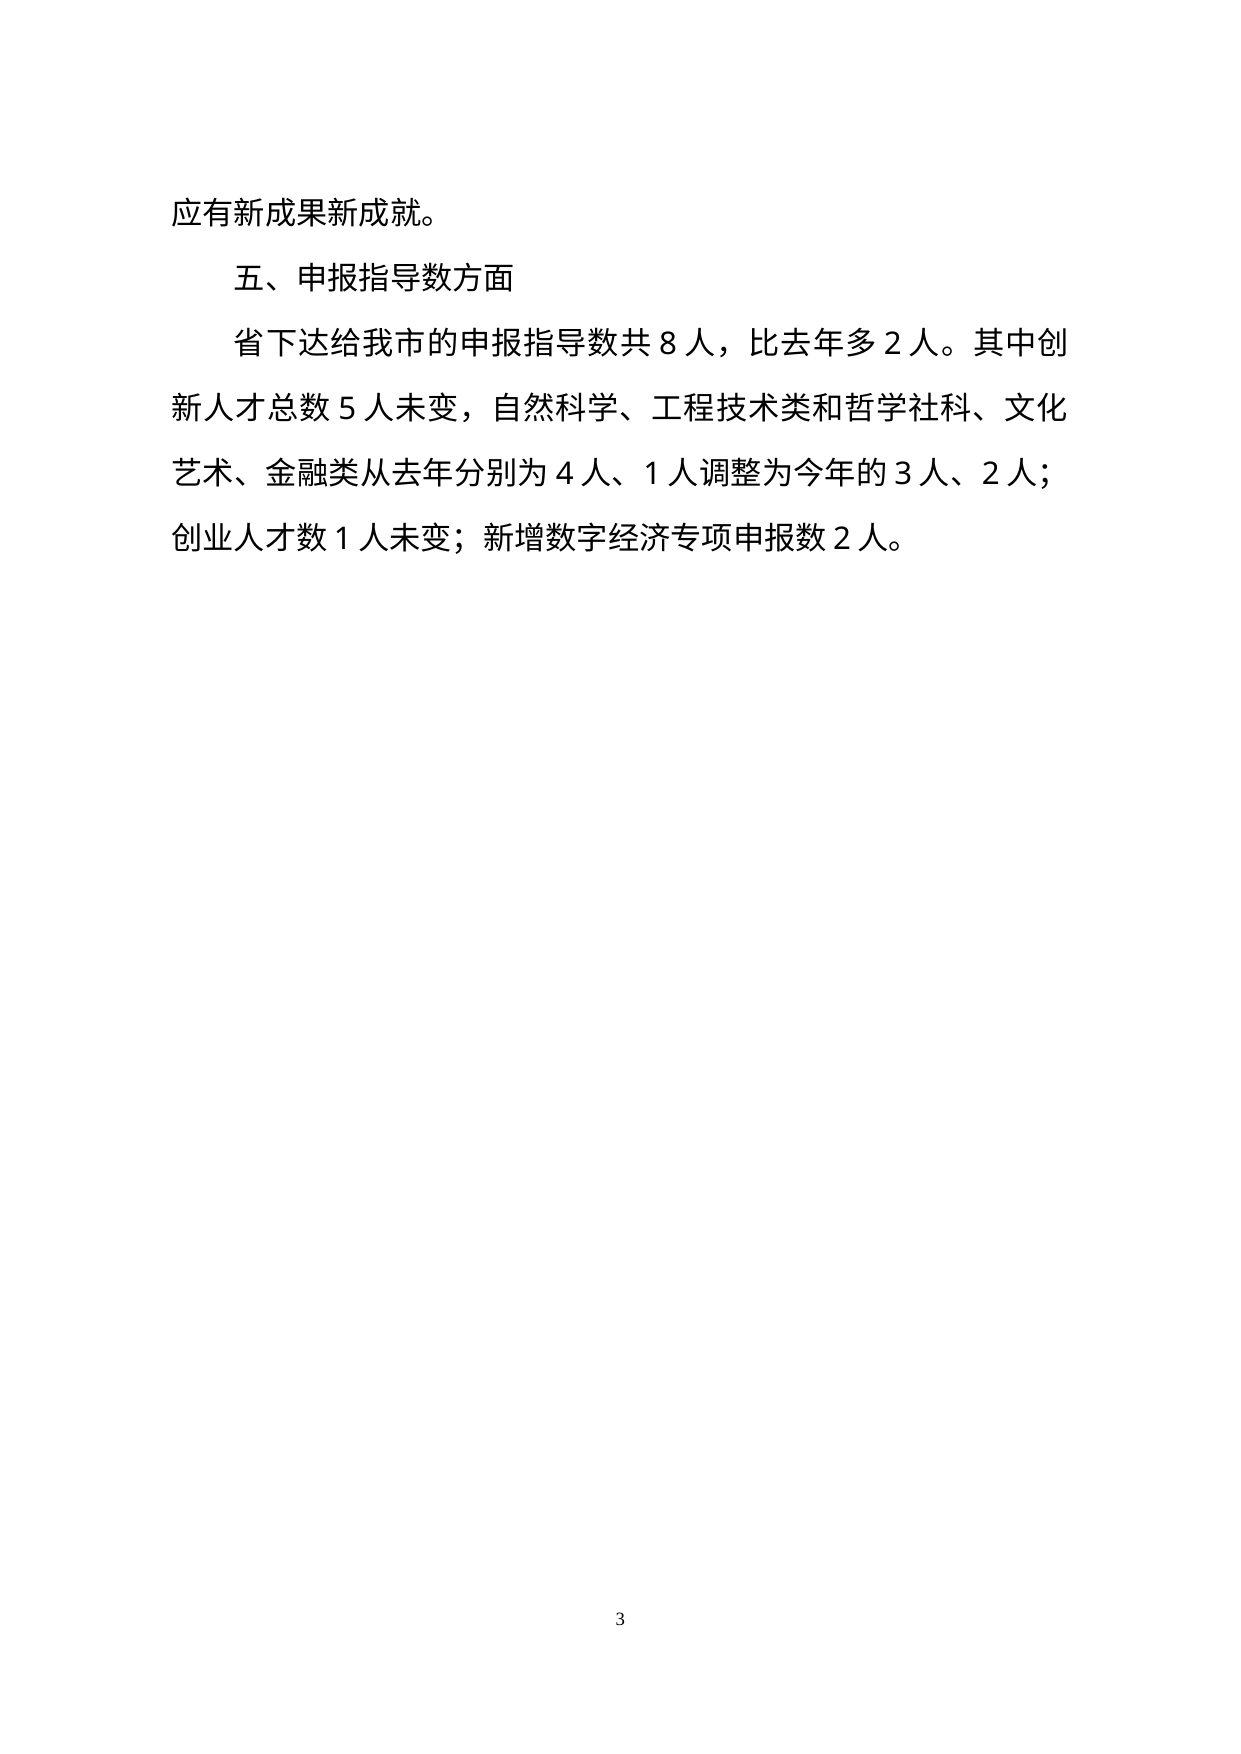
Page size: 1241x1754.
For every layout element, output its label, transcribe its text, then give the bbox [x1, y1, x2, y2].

text 省下达给我市的申报指导数共8人，比去年多2人。其中创新人才总数5人未变，自然科学、工程技术类和哲学社科、文化艺术、金融类从去年分别为4人、1人调整为今年的3人、2人；创业人才数1人未变；新增数字经济专项申报数2人。 [171, 308, 1069, 568]
text 五、申报指导数方面 [171, 243, 1069, 308]
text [171, 178, 1069, 243]
